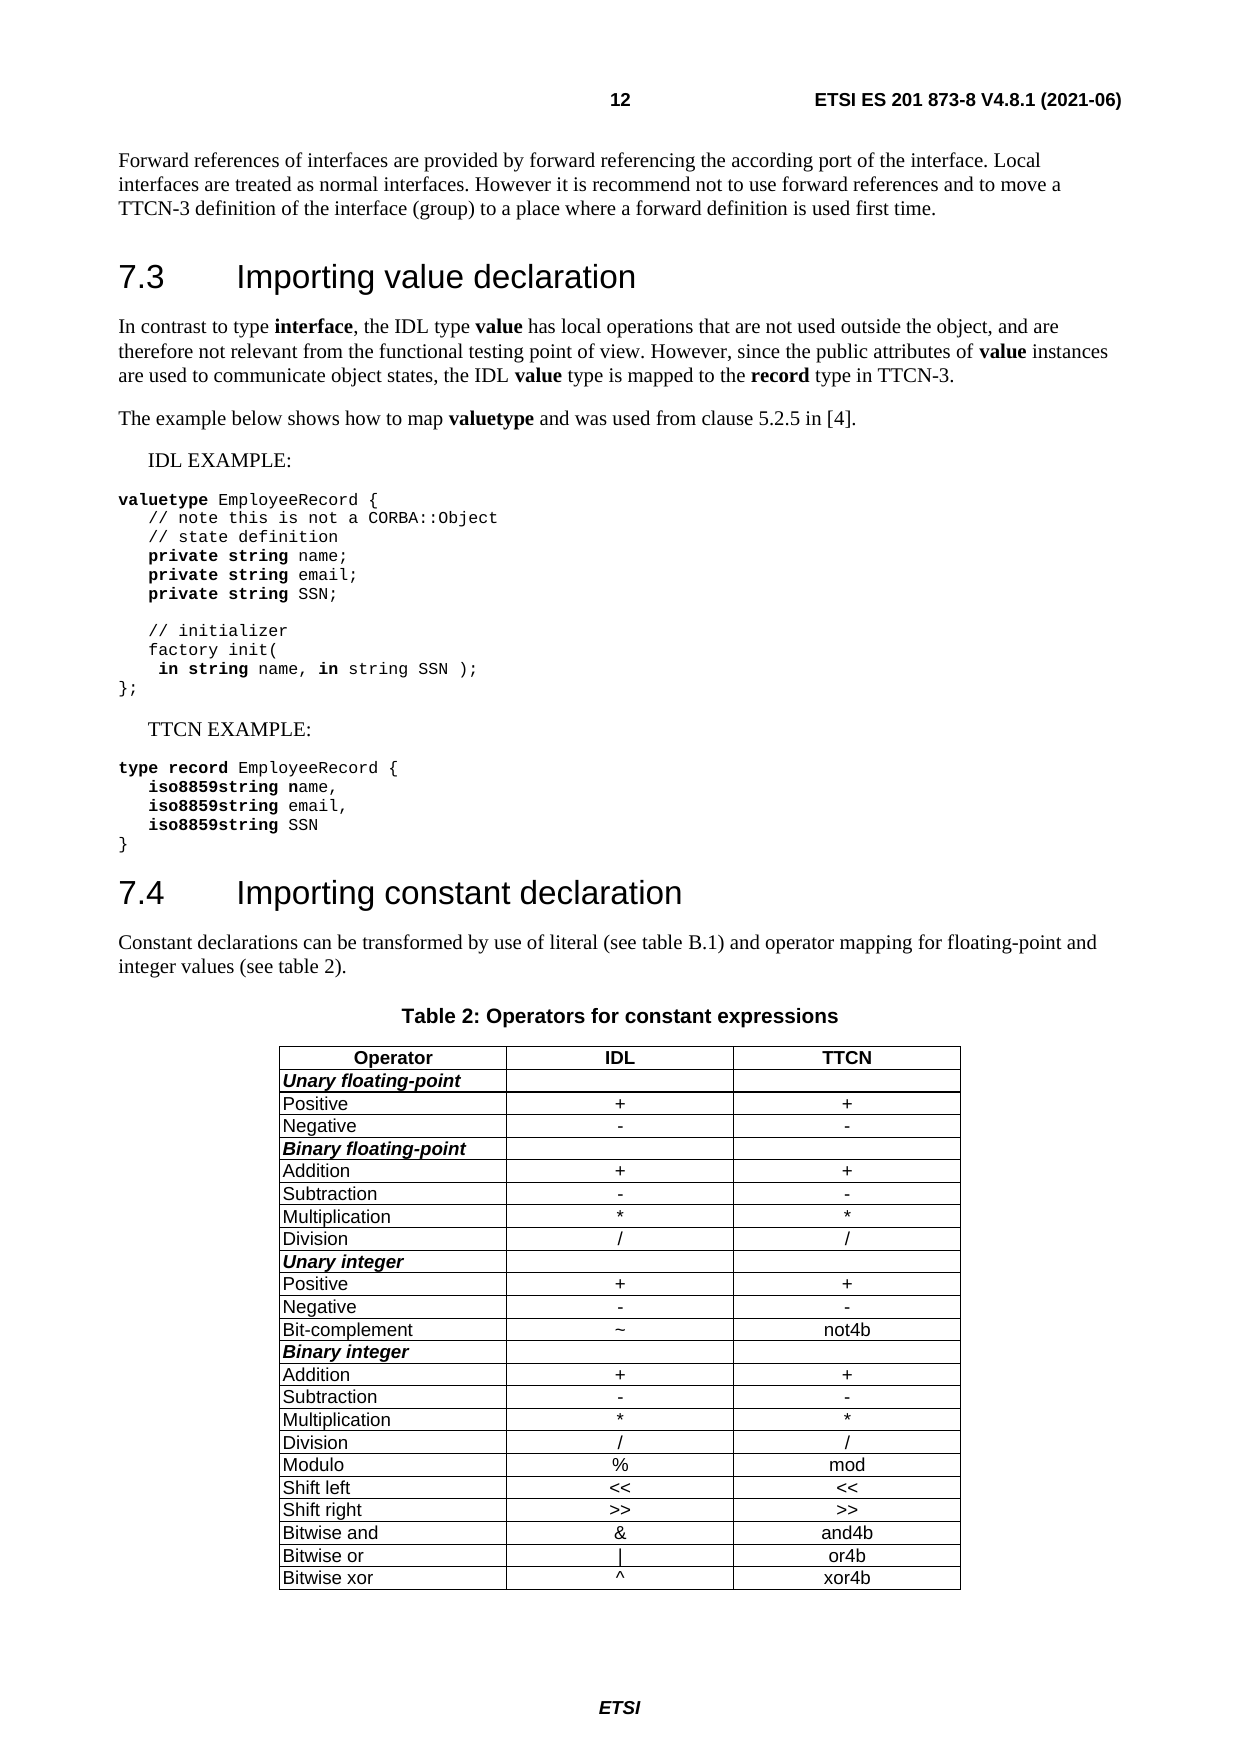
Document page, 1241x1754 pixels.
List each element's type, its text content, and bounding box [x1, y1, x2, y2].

text private string SSN; [118, 585, 1122, 604]
text in string name, in string SSN ); [118, 661, 1122, 679]
text iso8859string email, [118, 798, 1122, 817]
table_cell / [734, 1431, 960, 1453]
table_cell - [734, 1115, 960, 1137]
table_cell / [734, 1228, 960, 1249]
table_cell + [507, 1093, 733, 1114]
table_cell [507, 1341, 733, 1363]
table_cell Bit-complement [280, 1319, 506, 1340]
table_cell Multiplication [280, 1409, 506, 1430]
table_cell Bitwise xor [280, 1567, 506, 1589]
table_cell Shift right [280, 1499, 506, 1521]
table_cell + [734, 1093, 960, 1114]
table_cell + [734, 1273, 960, 1295]
table_cell + [734, 1364, 960, 1385]
table_cell - [734, 1183, 960, 1204]
table_cell not4b [734, 1319, 960, 1340]
table_cell Shift left [280, 1477, 506, 1498]
table_cell [734, 1251, 960, 1272]
table_cell / [507, 1431, 733, 1453]
table_header Operator [280, 1047, 506, 1069]
table_cell Negative [280, 1115, 506, 1137]
text private string email; [118, 566, 1122, 585]
table_header IDL [507, 1047, 733, 1069]
table_cell Unary integer [280, 1251, 506, 1272]
table_cell [734, 1341, 960, 1363]
text // state definition [118, 529, 1122, 548]
table_cell - [507, 1296, 733, 1317]
table_cell + [507, 1160, 733, 1182]
text iso8859string SSN [118, 817, 1122, 836]
text iso8859string name, [118, 779, 1122, 798]
table_cell Negative [280, 1296, 506, 1317]
table_cell Addition [280, 1160, 506, 1182]
table_cell * [734, 1205, 960, 1227]
table_cell and4b [734, 1522, 960, 1543]
subtitle 7.4 Importing constant declaration [118, 873, 1122, 912]
table_cell & [507, 1522, 733, 1543]
table_cell or4b [734, 1545, 960, 1566]
table_cell * [507, 1205, 733, 1227]
table_cell - [734, 1296, 960, 1317]
text // initializer [118, 623, 1122, 642]
table_cell [734, 1138, 960, 1159]
table_cell - [507, 1115, 733, 1137]
text } [118, 836, 1122, 854]
table_cell * [734, 1409, 960, 1430]
table_cell << [507, 1477, 733, 1498]
table_cell [734, 1070, 960, 1091]
text Constant declarations can be transformed by use of literal (see table B.1) and operator mapping for floating-point and integer values (see table 2). [118, 930, 1122, 978]
table_cell xor4b [734, 1567, 960, 1589]
table_cell Bitwise and [280, 1522, 506, 1543]
table_header TTCN [734, 1047, 960, 1069]
text // note this is not a CORBA::Object [118, 510, 1122, 529]
table_cell Binary floating-point [280, 1138, 506, 1159]
text IDL EXAMPLE: [148, 448, 1122, 472]
table_cell Subtraction [280, 1183, 506, 1204]
table_cell % [507, 1454, 733, 1476]
table_cell / [507, 1228, 733, 1249]
table_cell Addition [280, 1364, 506, 1385]
table_cell ^ [507, 1567, 733, 1589]
table_cell [507, 1138, 733, 1159]
table_cell Unary floating-point [280, 1070, 506, 1091]
text private string name; [118, 548, 1122, 566]
table_cell - [734, 1386, 960, 1408]
text factory init( [118, 642, 1122, 661]
text TTCN EXAMPLE: [148, 717, 1122, 741]
table_cell Division [280, 1431, 506, 1453]
table_cell [507, 1070, 733, 1091]
table_cell Positive [280, 1273, 506, 1295]
table_cell [507, 1251, 733, 1272]
text The example below shows how to map valuetype and was used from clause 5.2.5 in [4]. [118, 405, 1122, 429]
table_cell Bitwise or [280, 1545, 506, 1566]
table_cell << [734, 1477, 960, 1498]
table_cell Modulo [280, 1454, 506, 1476]
text Forward references of interfaces are provided by forward referencing the according port of the interface. Local interfaces are treated as normal interfaces. However it is recommend not to use forward references and to move a TTCN-3 definition of the interface (group) to a place where a forward definition is used first time. [118, 148, 1122, 220]
table_cell | [507, 1545, 733, 1566]
table_cell - [507, 1386, 733, 1408]
table_cell - [507, 1183, 733, 1204]
text }; [118, 679, 1122, 698]
table_cell + [507, 1364, 733, 1385]
table_cell * [507, 1409, 733, 1430]
subtitle 7.3 Importing value declaration [118, 257, 1122, 296]
table_cell ~ [507, 1319, 733, 1340]
table_cell + [507, 1273, 733, 1295]
table_cell Positive [280, 1093, 506, 1114]
text valuetype EmployeeRecord { [118, 491, 1122, 510]
table_cell Multiplication [280, 1205, 506, 1227]
text In contrast to type interface, the IDL type value has local operations that are not used outside the object, and are therefore not relevant from the functional testing point of view. However, since the public attributes of value instances are used to communicate object states, the IDL value type is mapped to the record type in TTCN-3. [118, 314, 1122, 387]
table_cell + [734, 1160, 960, 1182]
table_cell Subtraction [280, 1386, 506, 1408]
text type record EmployeeRecord { [118, 760, 1122, 779]
text Table 2: Operators for constant expressions [118, 1003, 1122, 1027]
table_cell mod [734, 1454, 960, 1476]
table_cell Binary integer [280, 1341, 506, 1363]
table_cell Division [280, 1228, 506, 1249]
table_cell >> [507, 1499, 733, 1521]
table_cell >> [734, 1499, 960, 1521]
